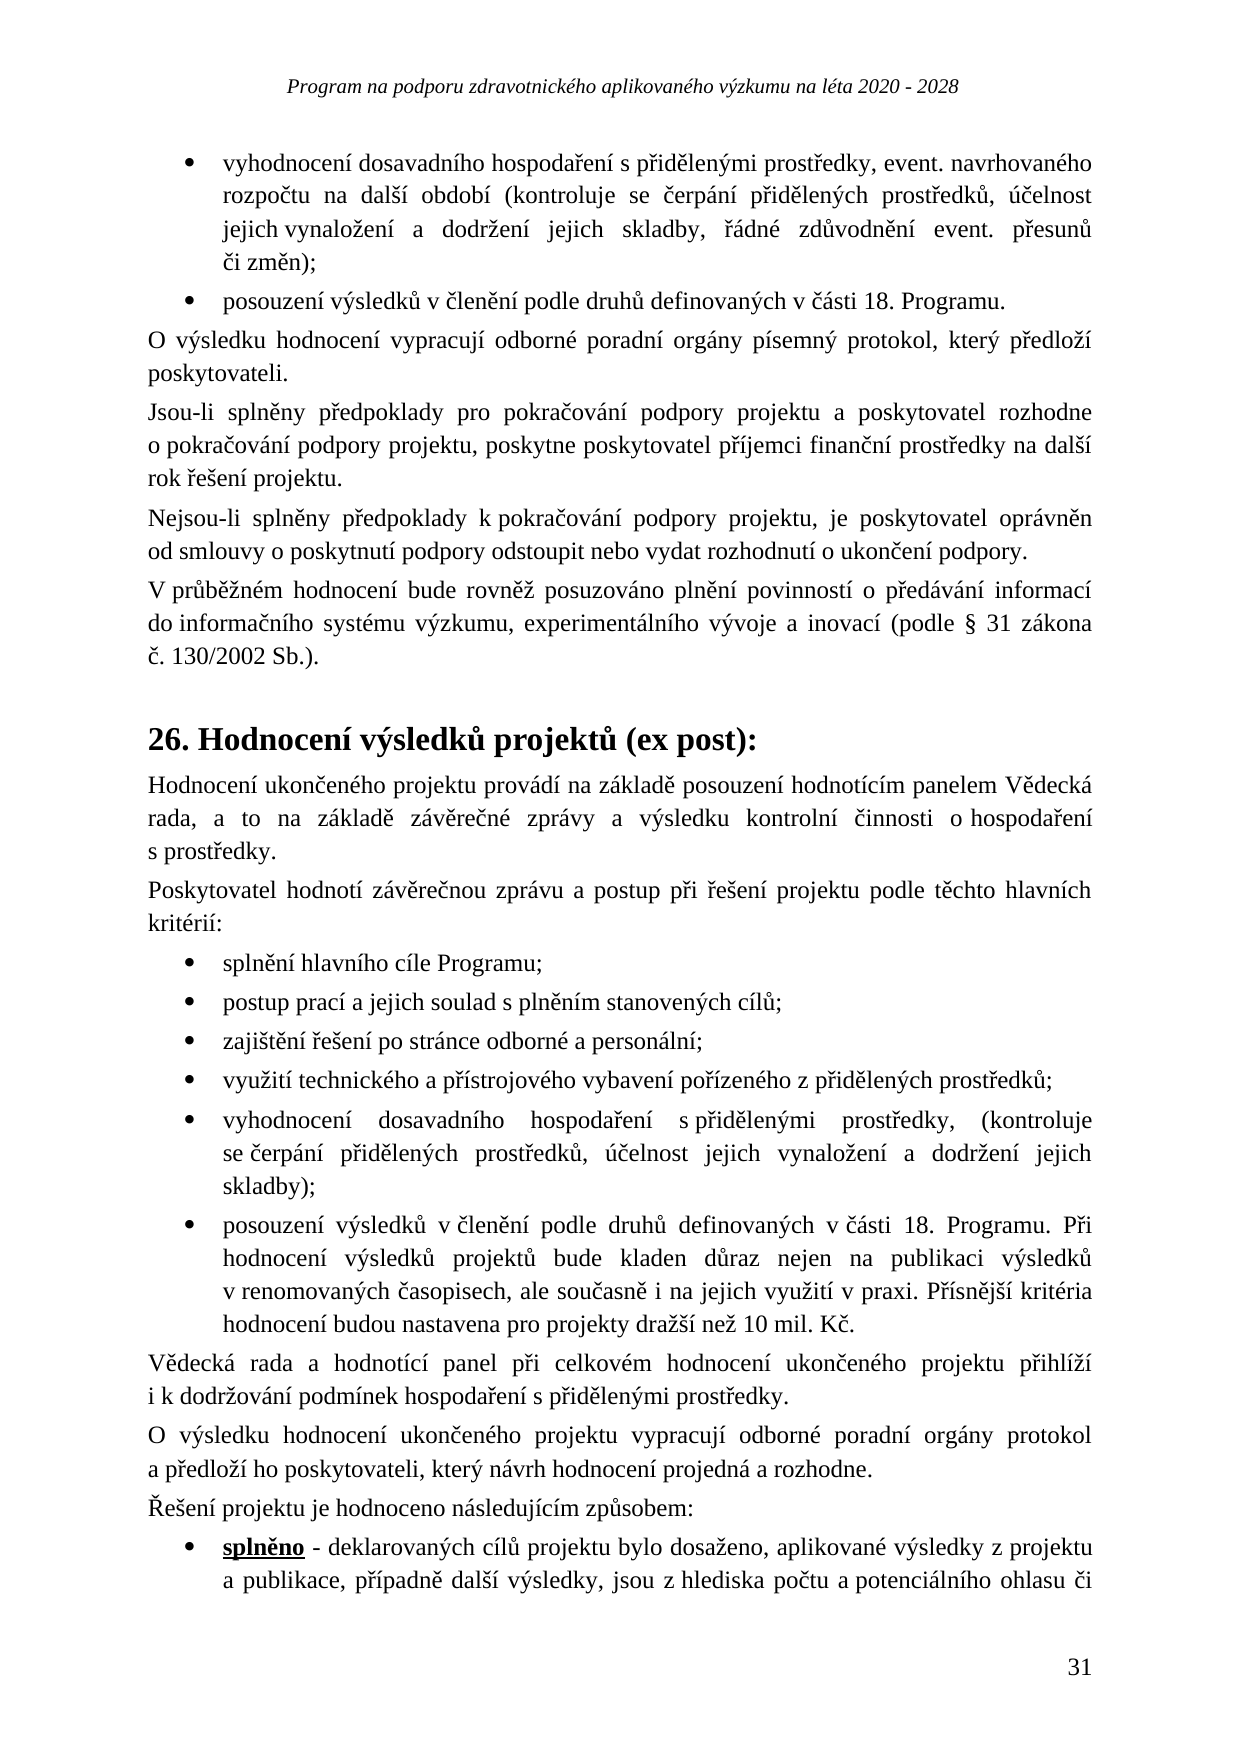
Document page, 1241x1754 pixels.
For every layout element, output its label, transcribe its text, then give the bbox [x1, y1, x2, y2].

list posouzení výsledků v členění podle druhů definovaných v části 18. Programu. [185, 286, 1093, 315]
text Nejsou-li splněny předpoklady k pokračování podpory projektu, je poskytovatel oprávněn od smlouvy o poskytnutí podpory odstoupit nebo vydat rozhodnutí o ukončení podpory. [148, 503, 1093, 564]
text O výsledku hodnocení ukončeného projektu vypracují odborné poradní orgány protokol a předloží ho poskytovateli, který návrh hodnocení projedná a rozhodne. [148, 1421, 1093, 1482]
list vyhodnocení dosavadního hospodaření s přidělenými prostředky, (kontroluje se čerpání přidělených prostředků, účelnost jejich vynaložení a dodržení jejich skladby); [185, 1105, 1093, 1199]
list postup prací a jejich soulad s plněním stanovených cílů; [185, 987, 1093, 1016]
subtitle 26. Hodnocení výsledků projektů (ex post): [148, 720, 1093, 758]
text Poskytovatel hodnotí závěrečnou zprávu a postup při řešení projektu podle těchto hlavních kritérií: [148, 875, 1093, 937]
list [185, 1532, 1093, 1594]
list posouzení výsledků v členění podle druhů definovaných v části 18. Programu. Při hodnocení výsledků projektů bude kladen důraz nejen na publikaci výsledků v renomovaných časopisech, ale současně i na jejich využití v praxi. Přísnější kritéria hodnocení budou nastavena pro projekty dražší než 10 mil. Kč. [185, 1210, 1093, 1338]
text V průběžném hodnocení bude rovněž posuzováno plnění povinností o předávání informací do informačního systému výzkumu, experimentálního vývoje a inovací (podle § 31 zákona č. 130/2002 Sb.). [148, 575, 1093, 670]
text Jsou-li splněny předpoklady pro pokračování podpory projektu a poskytovatel rozhodne o pokračování podpory projektu, poskytne poskytovatel příjemci finanční prostředky na další rok řešení projektu. [148, 397, 1093, 492]
list splnění hlavního cíle Programu; [185, 948, 1093, 976]
text O výsledku hodnocení vypracují odborné poradní orgány písemný protokol, který předloží poskytovateli. [148, 325, 1093, 387]
text Hodnocení ukončeného projektu provádí na základě posouzení hodnotícím panelem Vědecká rada, a to na základě závěrečné zprávy a výsledku kontrolní činnosti o hospodaření s prostředky. [148, 770, 1093, 865]
text Řešení projektu je hodnoceno následujícím způsobem: [148, 1493, 1093, 1522]
list zajištění řešení po stránce odborné a personální; [185, 1026, 1093, 1055]
text Vědecká rada a hodnotící panel při celkovém hodnocení ukončeného projektu přihlíží i k dodržování podmínek hospodaření s přidělenými prostředky. [148, 1348, 1093, 1410]
list vyhodnocení dosavadního hospodaření s přidělenými prostředky, event. navrhovaného rozpočtu na další období (kontroluje se čerpání přidělených prostředků, účelnost jejich vynaložení a dodržení jejich skladby, řádné zdůvodnění event. přesunů či změn); [185, 148, 1093, 275]
list využití technického a přístrojového vybavení pořízeného z přidělených prostředků; [185, 1065, 1093, 1094]
